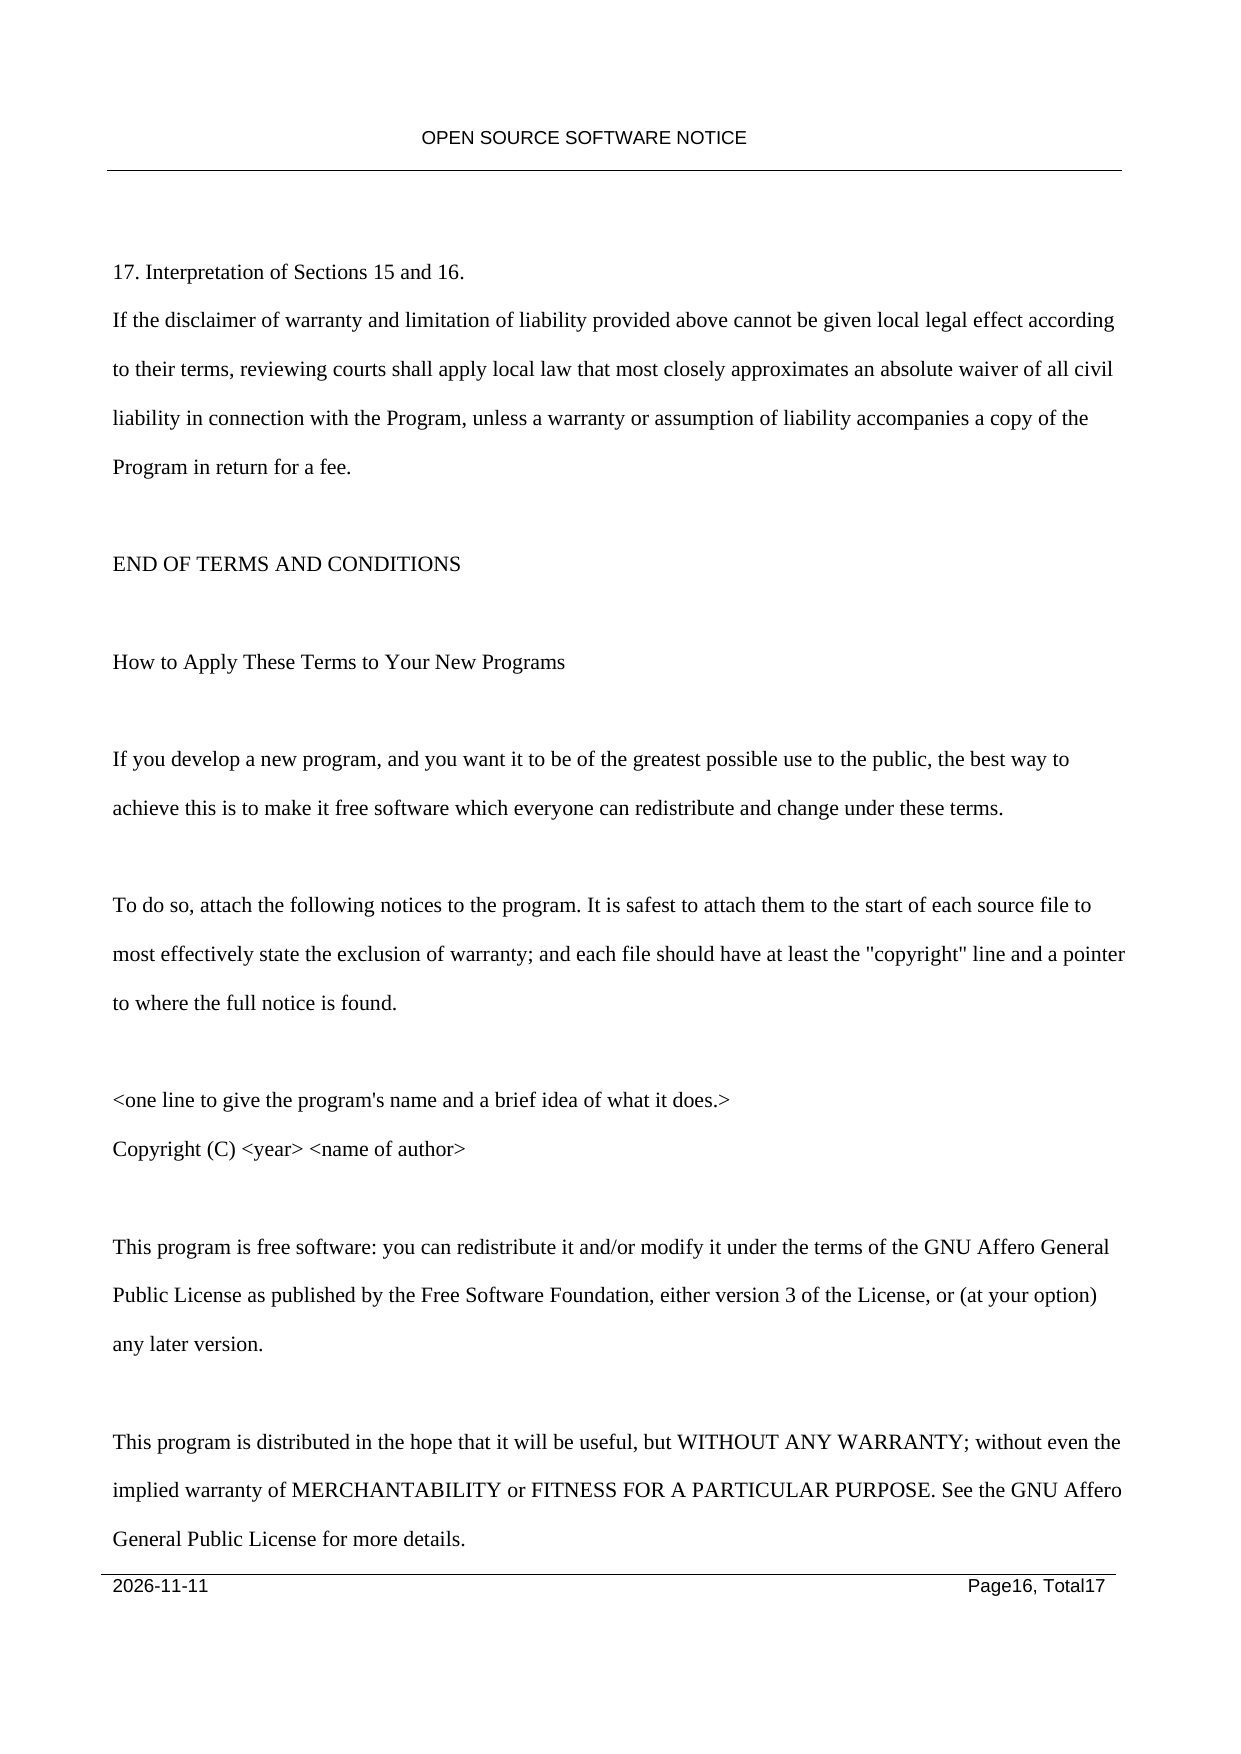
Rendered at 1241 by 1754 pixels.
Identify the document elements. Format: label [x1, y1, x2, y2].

text [112, 206, 1128, 1555]
